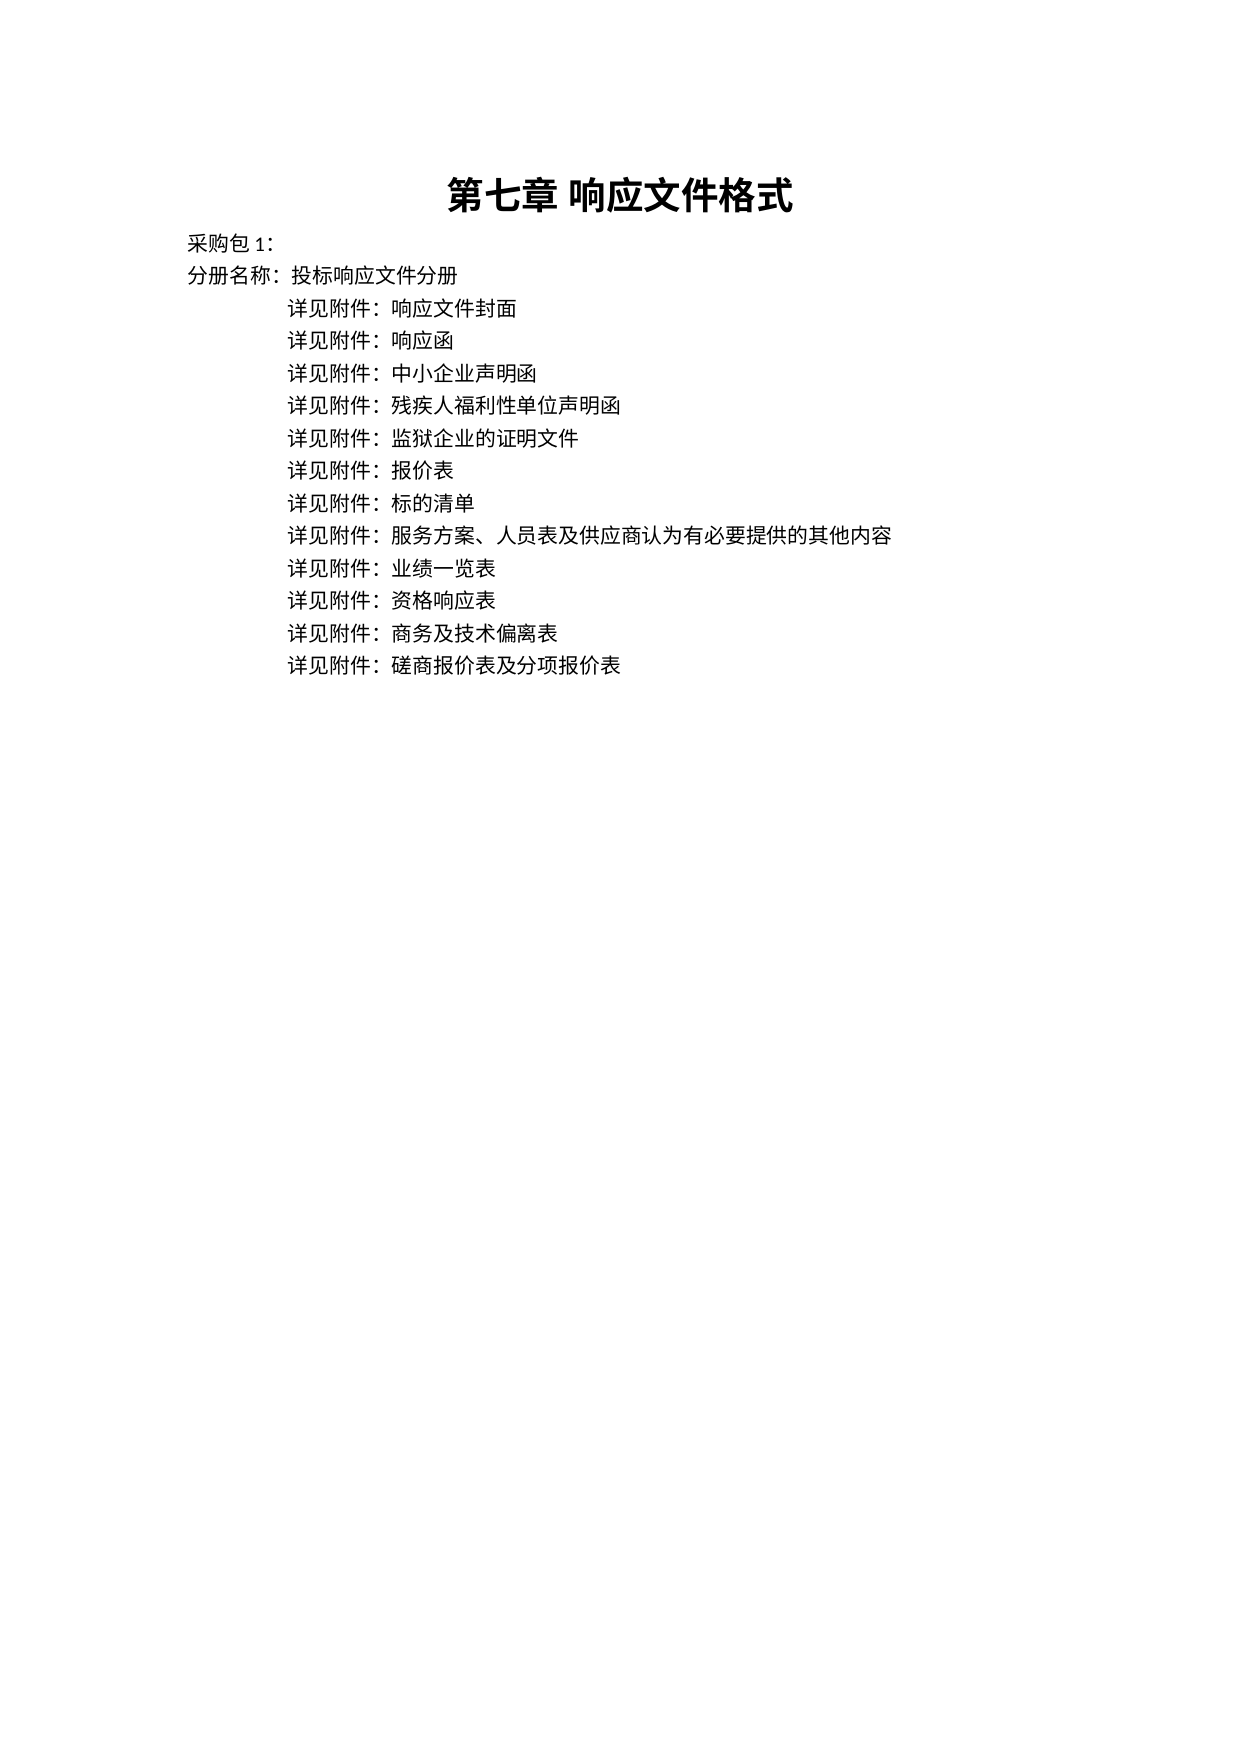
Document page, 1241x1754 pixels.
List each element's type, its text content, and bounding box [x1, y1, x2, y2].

text 详见附件：资格响应表 [187, 584, 1053, 617]
text 详见附件：标的清单 [187, 487, 1053, 519]
text 采购包1： [187, 227, 1053, 259]
text 详见附件：响应函 [187, 324, 1053, 357]
text 详见附件：报价表 [187, 454, 1053, 487]
text 详见附件：磋商报价表及分项报价表 [187, 649, 1053, 682]
text 详见附件：监狱企业的证明文件 [187, 422, 1053, 454]
text 详见附件：响应文件封面 [187, 292, 1053, 324]
text 详见附件：中小企业声明函 [187, 357, 1053, 389]
text 详见附件：商务及技术偏离表 [187, 617, 1053, 649]
text 详见附件：业绩一览表 [187, 552, 1053, 584]
text 分册名称：投标响应文件分册 [187, 259, 1053, 292]
text 详见附件：残疾人福利性单位声明函 [187, 389, 1053, 422]
text 详见附件：服务方案、人员表及供应商认为有必要提供的其他内容 [187, 519, 1053, 552]
text 第七章 响应文件格式 [187, 162, 1053, 227]
